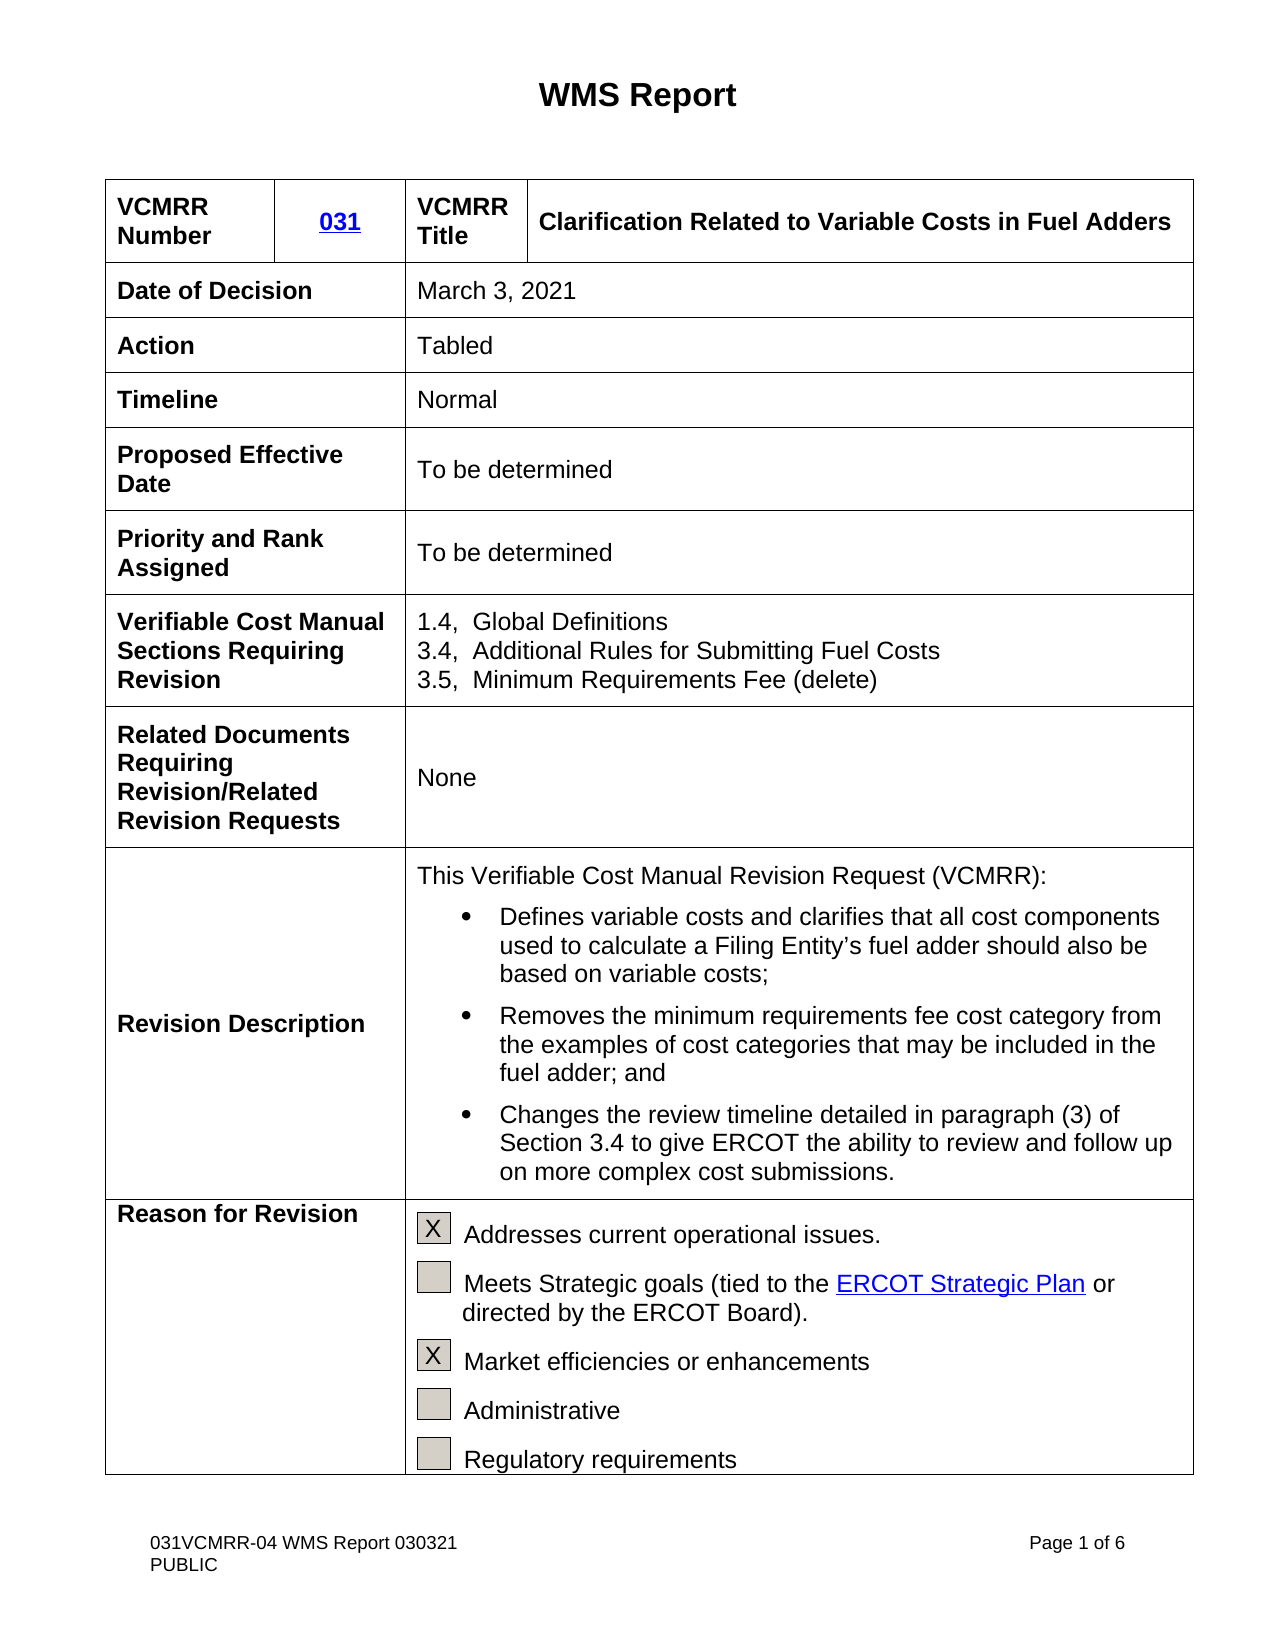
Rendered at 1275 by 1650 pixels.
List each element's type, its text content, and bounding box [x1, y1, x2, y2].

table_cell To be determined [406, 428, 1193, 510]
table_cell Normal [406, 373, 1193, 427]
table_cell Priority and Rank Assigned [106, 511, 405, 594]
table_cell 1.4, Global Definitions 3.4, Additional Rules for Submitting Fuel Costs 3.5, Minimum Requirements Fee (delete) [406, 595, 1193, 706]
table_cell None [406, 707, 1193, 847]
table_cell Date of Decision [106, 263, 405, 317]
table_cell Tabled [406, 318, 1193, 372]
table_header VCMRR Number [106, 180, 274, 262]
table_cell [406, 1200, 1193, 1474]
table_header VCMRR Title [406, 180, 527, 262]
table_cell Reason for Revision [106, 1200, 405, 1474]
table_cell Revision Description [106, 848, 405, 1198]
table_header 031 [275, 180, 405, 262]
table_cell Related Documents Requiring Revision/Related Revision Requests [106, 707, 405, 847]
table_cell To be determined [406, 511, 1193, 594]
table_header Clarification Related to Variable Costs in Fuel Adders [528, 180, 1193, 262]
table_cell This Verifiable Cost Manual Revision Request (VCMRR): Defines variable costs and clarifies that all cost components used to calculate a Filing Entity’s fuel adder should also be based on variable costs; Removes the minimum requirements fee cost category from the examples of cost categories that may be included in the fuel adder; and Changes the review timeline detailed in paragraph (3) of Section 3.4 to give ERCOT the ability to review and follow up on more complex cost submissions. [406, 848, 1193, 1198]
table_cell Proposed Effective Date [106, 428, 405, 510]
table_cell March 3, 2021 [406, 263, 1193, 317]
table_cell Action [106, 318, 405, 372]
table_cell Timeline [106, 373, 405, 427]
table_cell Verifiable Cost Manual Sections Requiring Revision [106, 595, 405, 706]
